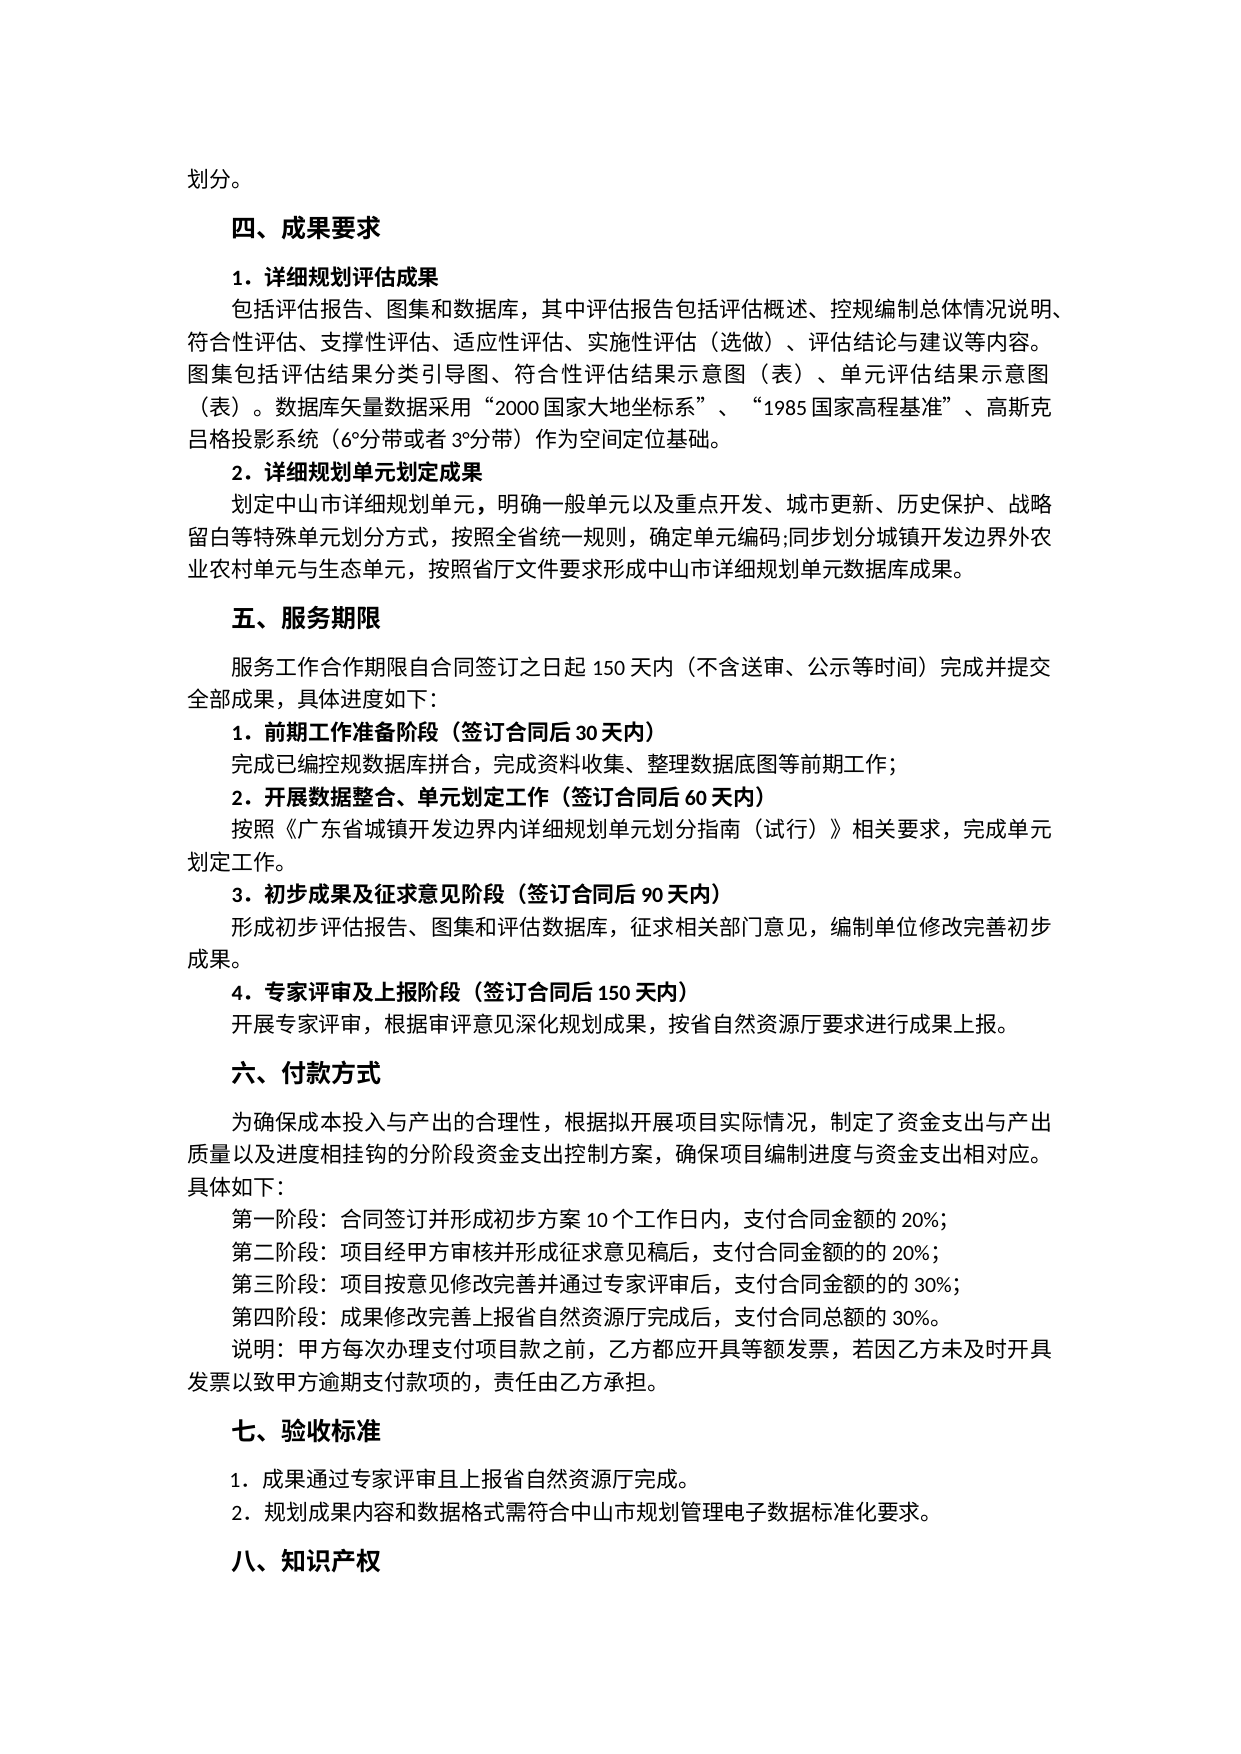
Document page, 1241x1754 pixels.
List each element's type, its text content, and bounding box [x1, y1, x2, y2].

text 服务工作合作期限自合同签订之日起150天内（不含送审、公示等时间）完成并提交全部成果，具体进度如下： [187, 649, 1053, 714]
text 为确保成本投入与产出的合理性，根据拟开展项目实际情况，制定了资金支出与产出质量以及进度相挂钩的分阶段资金支出控制方案，确保项目编制进度与资金支出相对应。具体如下： [187, 1104, 1053, 1202]
text 第二阶段：项目经甲方审核并形成征求意见稿后，支付合同金额的的20%； [187, 1234, 1053, 1267]
text 2．详细规划单元划定成果 [187, 454, 1053, 487]
text 开展专家评审，根据审评意见深化规划成果，按省自然资源厅要求进行成果上报。 [187, 1007, 1053, 1039]
text 八、知识产权 [187, 1527, 1053, 1592]
text 2．规划成果内容和数据格式需符合中山市规划管理电子数据标准化要求。 [187, 1494, 1053, 1527]
text 3．初步成果及征求意见阶段（签订合同后90天内） [187, 877, 1053, 909]
text 七、验收标准 [187, 1397, 1053, 1462]
text 4．专家评审及上报阶段（签订合同后150天内） [187, 974, 1053, 1007]
text 五、服务期限 [187, 584, 1053, 649]
text 1．前期工作准备阶段（签订合同后30天内） [187, 714, 1053, 747]
text 第四阶段：成果修改完善上报省自然资源厅完成后，支付合同总额的30%。 [187, 1299, 1053, 1332]
text 1．成果通过专家评审且上报省自然资源厅完成。 [187, 1462, 1053, 1494]
text 第三阶段：项目按意见修改完善并通过专家评审后，支付合同金额的的30%； [187, 1267, 1053, 1299]
text 四、成果要求 [187, 194, 1053, 259]
text 形成初步评估报告、图集和评估数据库，征求相关部门意见，编制单位修改完善初步成果。 [187, 909, 1053, 974]
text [187, 162, 1053, 194]
text 1．详细规划评估成果 [187, 259, 1053, 292]
text 说明：甲方每次办理支付项目款之前，乙方都应开具等额发票，若因乙方未及时开具发票以致甲方逾期支付款项的，责任由乙方承担。 [187, 1332, 1053, 1397]
text 2．开展数据整合、单元划定工作（签订合同后60天内） [187, 779, 1053, 812]
text 第一阶段：合同签订并形成初步方案10个工作日内，支付合同金额的20%； [187, 1202, 1053, 1234]
text 按照《广东省城镇开发边界内详细规划单元划分指南（试行）》相关要求，完成单元划定工作。 [187, 812, 1053, 877]
text 包括评估报告、图集和数据库，其中评估报告包括评估概述、控规编制总体情况说明、符合性评估、支撑性评估、适应性评估、实施性评估（选做）、评估结论与建议等内容。图集包括评估结果分类引导图、符合性评估结果示意图（表）、单元评估结果示意图（表）。数据库矢量数据采用“2000国家大地坐标系”、“1985国家高程基准”、高斯克吕格投影系统（6°分带或者3°分带）作为空间定位基础。 [187, 292, 1053, 454]
text 完成已编控规数据库拼合，完成资料收集、整理数据底图等前期工作； [187, 747, 1053, 779]
text 划定中山市详细规划单元，明确一般单元以及重点开发、城市更新、历史保护、战略留白等特殊单元划分方式，按照全省统一规则，确定单元编码;同步划分城镇开发边界外农业农村单元与生态单元，按照省厅文件要求形成中山市详细规划单元数据库成果。 [187, 487, 1053, 584]
text 六、付款方式 [187, 1039, 1053, 1104]
